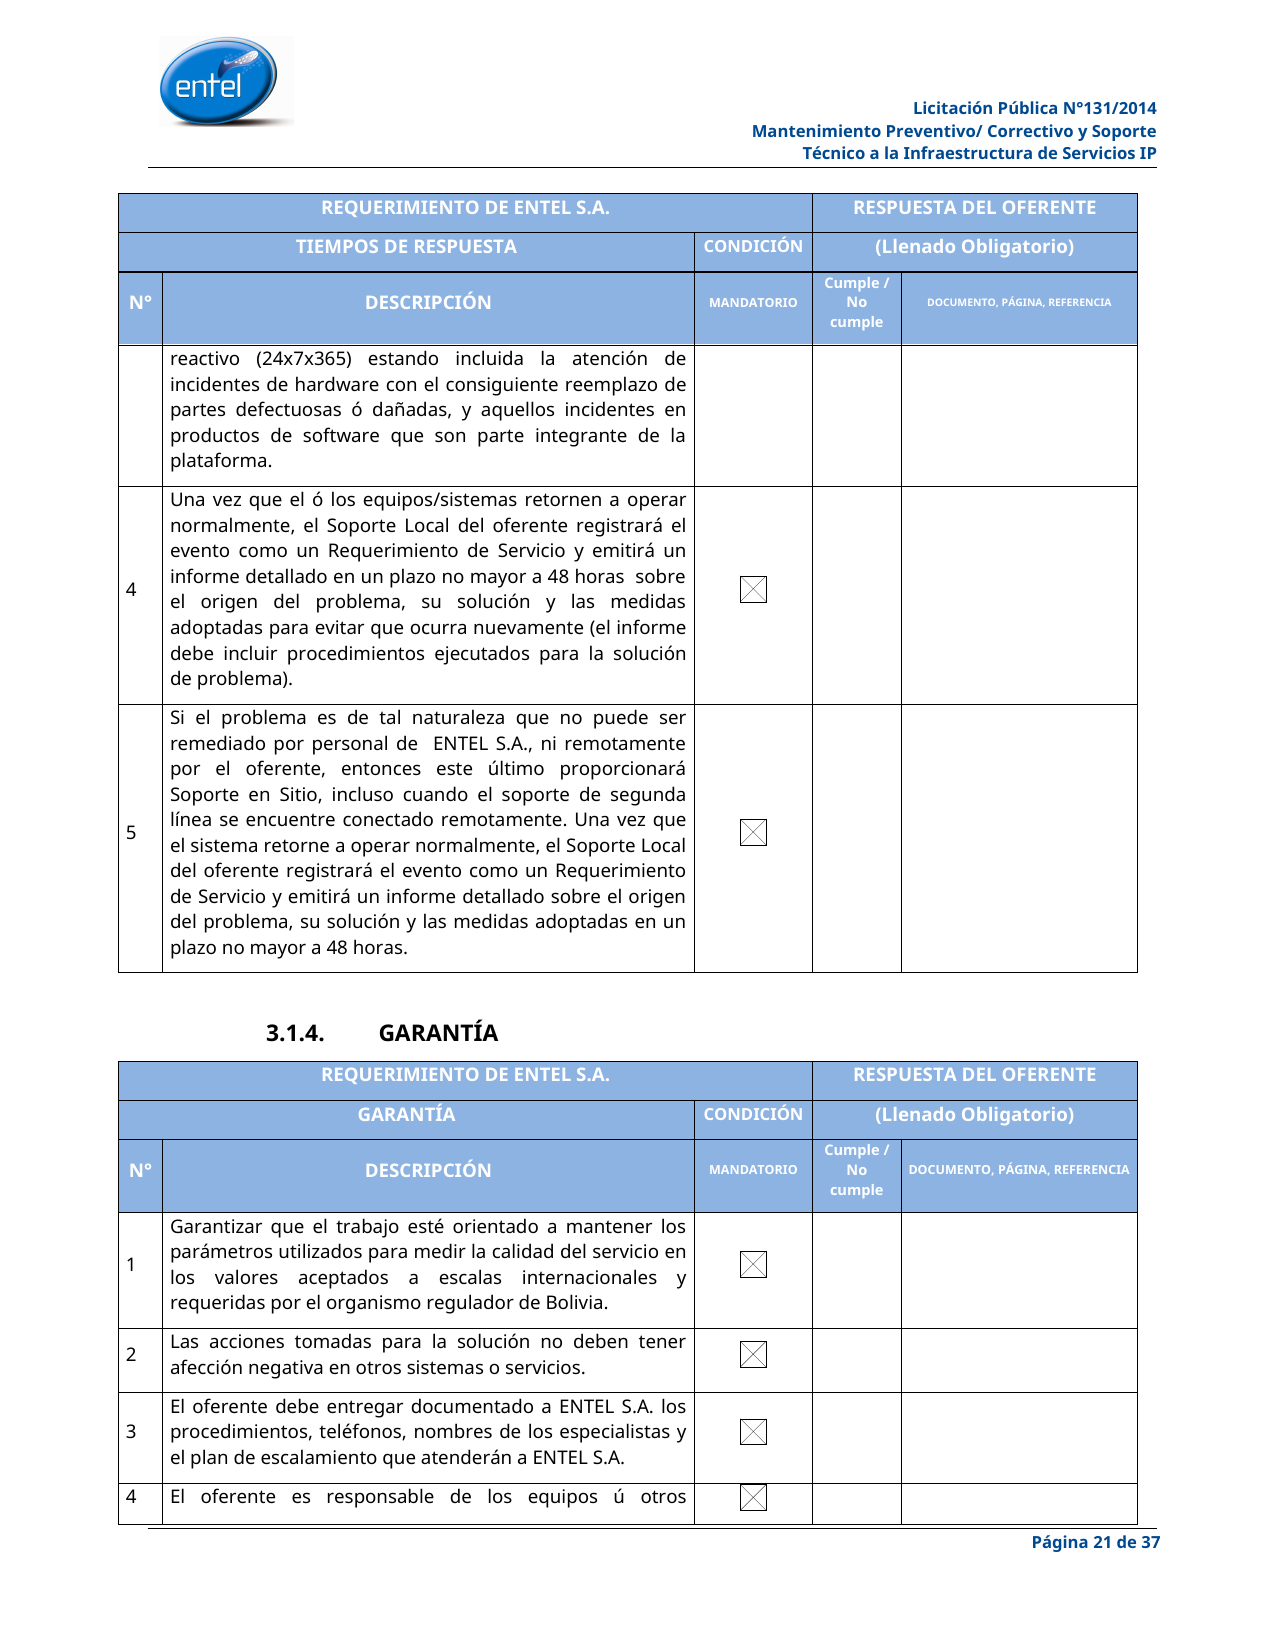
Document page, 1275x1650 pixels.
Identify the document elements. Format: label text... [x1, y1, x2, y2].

table_cell [902, 1484, 1137, 1524]
list GARANTÍA [266, 1017, 1157, 1048]
table_cell [813, 1484, 901, 1524]
table_cell [695, 1213, 812, 1328]
table_cell DESCRIPCIÓN [163, 1140, 694, 1212]
table_cell [695, 487, 812, 703]
table_header REQUERIMIENTO DE ENTEL S.A. [119, 1062, 812, 1100]
picture [159, 36, 295, 127]
table_cell (Llenado Obligatorio) [813, 233, 1137, 271]
table_header RESPUESTA DEL OFERENTE [813, 1062, 1137, 1100]
table_cell El oferente debe entregar documentado a ENTEL S.A. los procedimientos, teléfonos, nombres de los especialistas y el plan de escalamiento que atenderán a ENTEL S.A. [163, 1393, 694, 1482]
table_cell Si el problema es de tal naturaleza que no puede ser remediado por personal de ENTEL S.A., ni remotamente por el oferente, entonces este último proporcionará Soporte en Sitio, incluso cuando el soporte de segunda línea se encuentre conectado remotamente. Una vez que el sistema retorne a operar normalmente, el Soporte Local del oferente registrará el evento como un Requerimiento de Servicio y emitirá un informe detallado sobre el origen del problema, su solución y las medidas adoptadas en un plazo no mayor a 48 horas. [163, 705, 694, 972]
table_cell 1 [119, 1213, 162, 1328]
table_cell DESCRIPCIÓN [163, 273, 694, 344]
table_cell CONDICIÓN [695, 233, 812, 271]
table_cell [695, 1484, 812, 1524]
table_cell 3 [119, 1393, 162, 1482]
table_cell 2 [119, 1329, 162, 1392]
table_cell Una vez que el ó los equipos/sistemas retornen a operar normalmente, el Soporte Local del oferente registrará el evento como un Requerimiento de Servicio y emitirá un informe detallado en un plazo no mayor a 48 horas sobre el origen del problema, su solución y las medidas adoptadas para evitar que ocurra nuevamente (el informe debe incluir procedimientos ejecutados para la solución de problema). [163, 487, 694, 703]
table_cell Cumple / No cumple [813, 273, 901, 344]
table_header RESPUESTA DEL OFERENTE [813, 194, 1137, 232]
table_cell N° [119, 273, 162, 344]
table_cell [902, 1393, 1137, 1482]
table_cell Las acciones tomadas para la solución no deben tener afección negativa en otros sistemas o servicios. [163, 1329, 694, 1392]
table_cell 4 [119, 487, 162, 703]
table_cell [813, 346, 901, 486]
table_cell [695, 346, 812, 486]
table_cell GARANTÍA [119, 1101, 694, 1139]
table_cell [813, 1329, 901, 1392]
table_cell DOCUMENTO, PÁGINA, REFERENCIA [902, 273, 1137, 344]
table_cell [813, 1393, 901, 1482]
table_cell MANDATORIO [695, 273, 812, 344]
table_cell [813, 487, 901, 703]
table_cell [902, 705, 1137, 972]
table_cell [902, 346, 1137, 486]
table_cell 3 [119, 346, 162, 486]
table_cell [695, 705, 812, 972]
table_header REQUERIMIENTO DE ENTEL S.A. [119, 194, 812, 232]
table_cell TIEMPOS DE RESPUESTA [119, 233, 694, 271]
table_cell (Llenado Obligatorio) [813, 1101, 1137, 1139]
table_cell [813, 1213, 901, 1328]
table_cell Garantizar que el trabajo esté orientado a mantener los parámetros utilizados para medir la calidad del servicio en los valores aceptados a escalas internacionales y requeridas por el organismo regulador de Bolivia. [163, 1213, 694, 1328]
table_cell 4 [119, 1484, 162, 1524]
table_cell [902, 1329, 1137, 1392]
table_cell DOCUMENTO, PÁGINA, REFERENCIA [902, 1140, 1137, 1212]
table_cell N° [119, 1140, 162, 1212]
table_cell [695, 1329, 812, 1392]
table_cell [813, 705, 901, 972]
table_cell Cumple / No cumple [813, 1140, 901, 1212]
table_cell [902, 487, 1137, 703]
table_cell MANDATORIO [695, 1140, 812, 1212]
table_cell [695, 1393, 812, 1482]
table_cell CONDICIÓN [695, 1101, 812, 1139]
table_cell [902, 1213, 1137, 1328]
table_cell 5 [119, 705, 162, 972]
